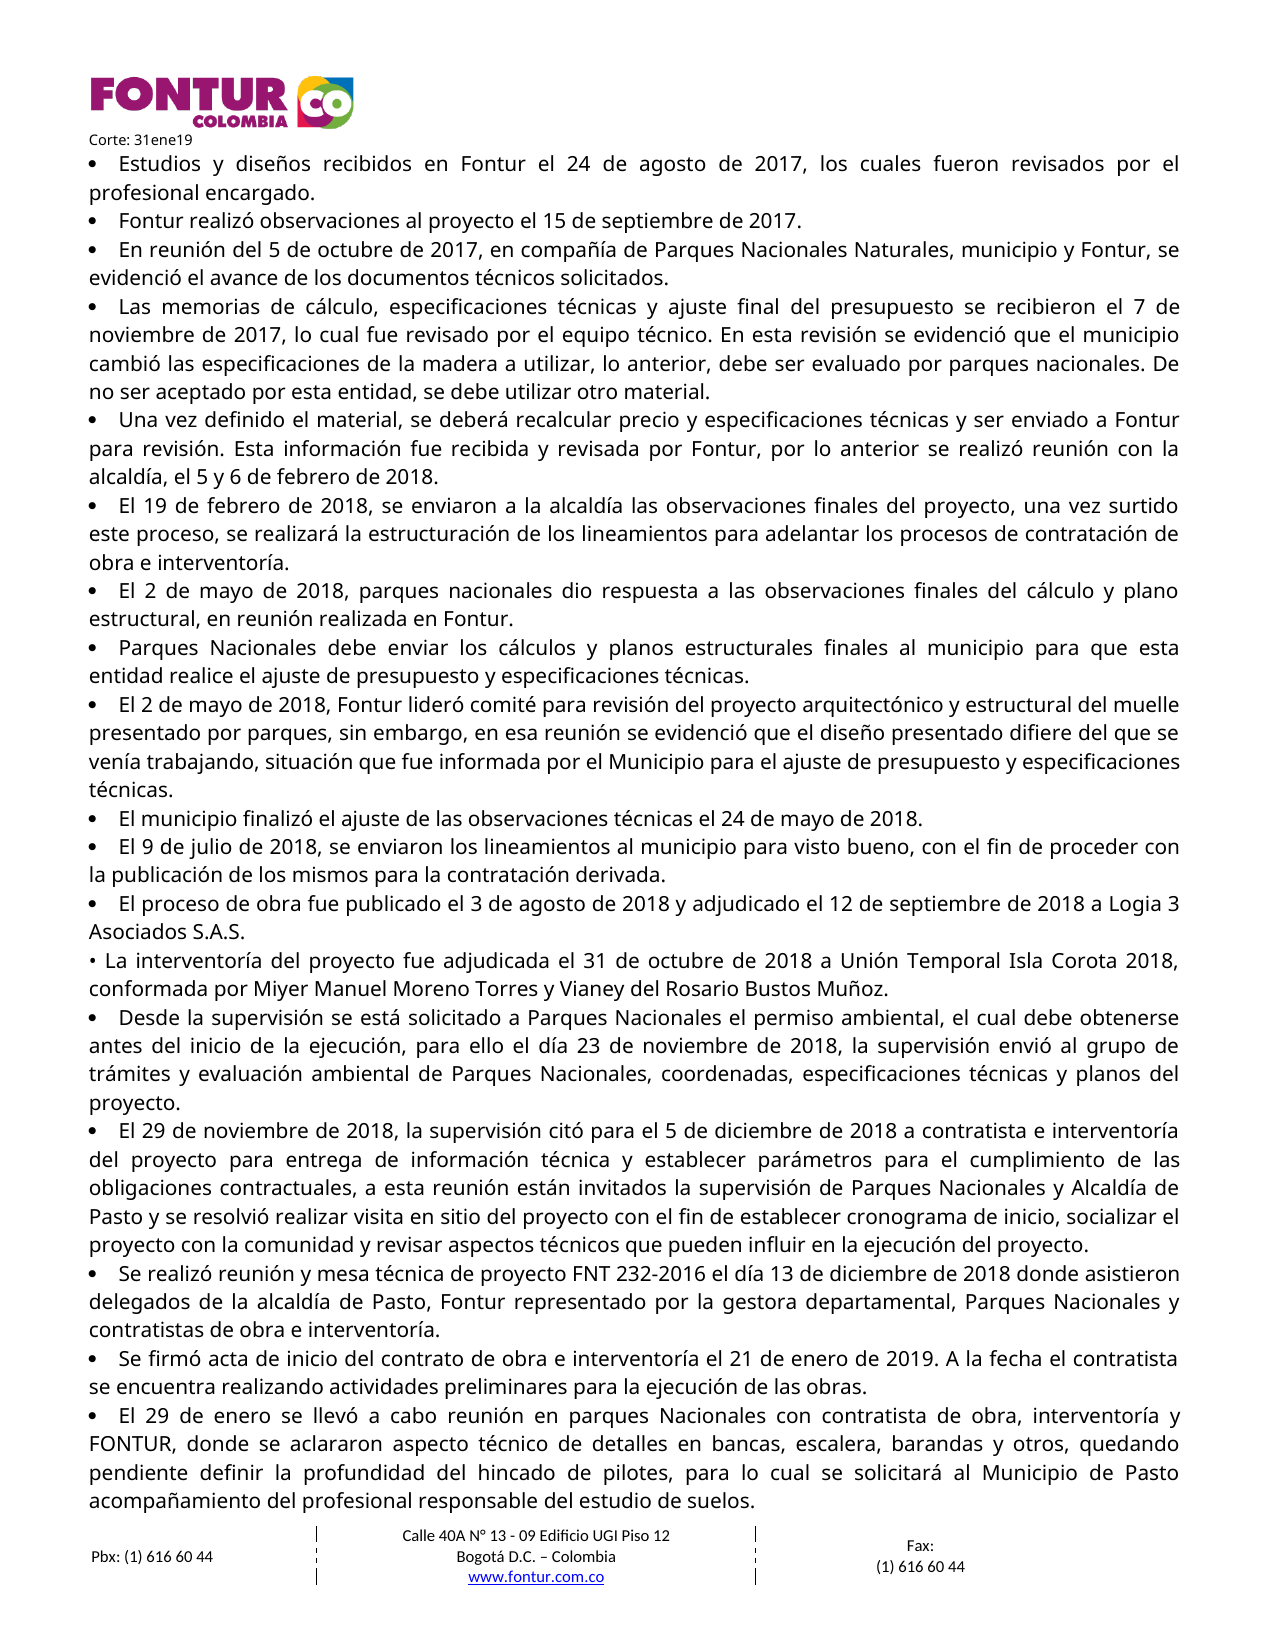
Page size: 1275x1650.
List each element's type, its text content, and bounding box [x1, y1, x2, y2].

list El 2 de mayo de 2018, Fontur lideró comité para revisión del proyecto arquitectónico y estructural del muelle presentado por parques, sin embargo, en esa reunión se evidenció que el diseño presentado difiere del que se venía trabajando, situación que fue informada por el Municipio para el ajuste de presupuesto y especificaciones técnicas. [89, 690, 1181, 804]
list El 9 de julio de 2018, se enviaron los lineamientos al municipio para visto bueno, con el fin de proceder con la publicación de los mismos para la contratación derivada. [89, 832, 1181, 889]
list El proceso de obra fue publicado el 3 de agosto de 2018 y adjudicado el 12 de septiembre de 2018 a Logia 3 Asociados S.A.S. [89, 889, 1181, 946]
list El 2 de mayo de 2018, parques nacionales dio respuesta a las observaciones finales del cálculo y plano estructural, en reunión realizada en Fontur. [89, 576, 1181, 633]
list El municipio finalizó el ajuste de las observaciones técnicas el 24 de mayo de 2018. [89, 804, 1181, 832]
list Desde la supervisión se está solicitado a Parques Nacionales el permiso ambiental, el cual debe obtenerse antes del inicio de la ejecución, para ello el día 23 de noviembre de 2018, la supervisión envió al grupo de trámites y evaluación ambiental de Parques Nacionales, coordenadas, especificaciones técnicas y planos del proyecto. [89, 1003, 1181, 1116]
list En reunión del 5 de octubre de 2017, en compañía de Parques Nacionales Naturales, municipio y Fontur, se evidenció el avance de los documentos técnicos solicitados. [89, 235, 1181, 292]
picture [88, 73, 355, 130]
list Parques Nacionales debe enviar los cálculos y planos estructurales finales al municipio para que esta entidad realice el ajuste de presupuesto y especificaciones técnicas. [89, 633, 1181, 690]
list Se realizó reunión y mesa técnica de proyecto FNT 232-2016 el día 13 de diciembre de 2018 donde asistieron delegados de la alcaldía de Pasto, Fontur representado por la gestora departamental, Parques Nacionales y contratistas de obra e interventoría. [89, 1259, 1181, 1344]
list Las memorias de cálculo, especificaciones técnicas y ajuste final del presupuesto se recibieron el 7 de noviembre de 2017, lo cual fue revisado por el equipo técnico. En esta revisión se evidenció que el municipio cambió las especificaciones de la madera a utilizar, lo anterior, debe ser evaluado por parques nacionales. De no ser aceptado por esta entidad, se debe utilizar otro material. [89, 292, 1181, 406]
list El 29 de enero se llevó a cabo reunión en parques Nacionales con contratista de obra, interventoría y FONTUR, donde se aclararon aspecto técnico de detalles en bancas, escalera, barandas y otros, quedando pendiente definir la profundidad del hincado de pilotes, para lo cual se solicitará al Municipio de Pasto acompañamiento del profesional responsable del estudio de suelos. [89, 1401, 1181, 1514]
list El 19 de febrero de 2018, se enviaron a la alcaldía las observaciones finales del proyecto, una vez surtido este proceso, se realizará la estructuración de los lineamientos para adelantar los procesos de contratación de obra e interventoría. [89, 491, 1181, 576]
list Fontur realizó observaciones al proyecto el 15 de septiembre de 2017. [89, 206, 1181, 235]
list Se firmó acta de inicio del contrato de obra e interventoría el 21 de enero de 2019. A la fecha el contratista se encuentra realizando actividades preliminares para la ejecución de las obras. [89, 1344, 1181, 1401]
list Una vez definido el material, se deberá recalcular precio y especificaciones técnicas y ser enviado a Fontur para revisión. Esta información fue recibida y revisada por Fontur, por lo anterior se realizó reunión con la alcaldía, el 5 y 6 de febrero de 2018. [89, 406, 1181, 491]
text • La interventoría del proyecto fue adjudicada el 31 de octubre de 2018 a Unión Temporal Isla Corota 2018, conformada por Miyer Manuel Moreno Torres y Vianey del Rosario Bustos Muñoz. [89, 946, 1181, 1003]
list El 29 de noviembre de 2018, la supervisión citó para el 5 de diciembre de 2018 a contratista e interventoría del proyecto para entrega de información técnica y establecer parámetros para el cumplimiento de las obligaciones contractuales, a esta reunión están invitados la supervisión de Parques Nacionales y Alcaldía de Pasto y se resolvió realizar visita en sitio del proyecto con el fin de establecer cronograma de inicio, socializar el proyecto con la comunidad y revisar aspectos técnicos que pueden influir en la ejecución del proyecto. [89, 1116, 1181, 1259]
list Estudios y diseños recibidos en Fontur el 24 de agosto de 2017, los cuales fueron revisados por el profesional encargado. [89, 149, 1181, 206]
